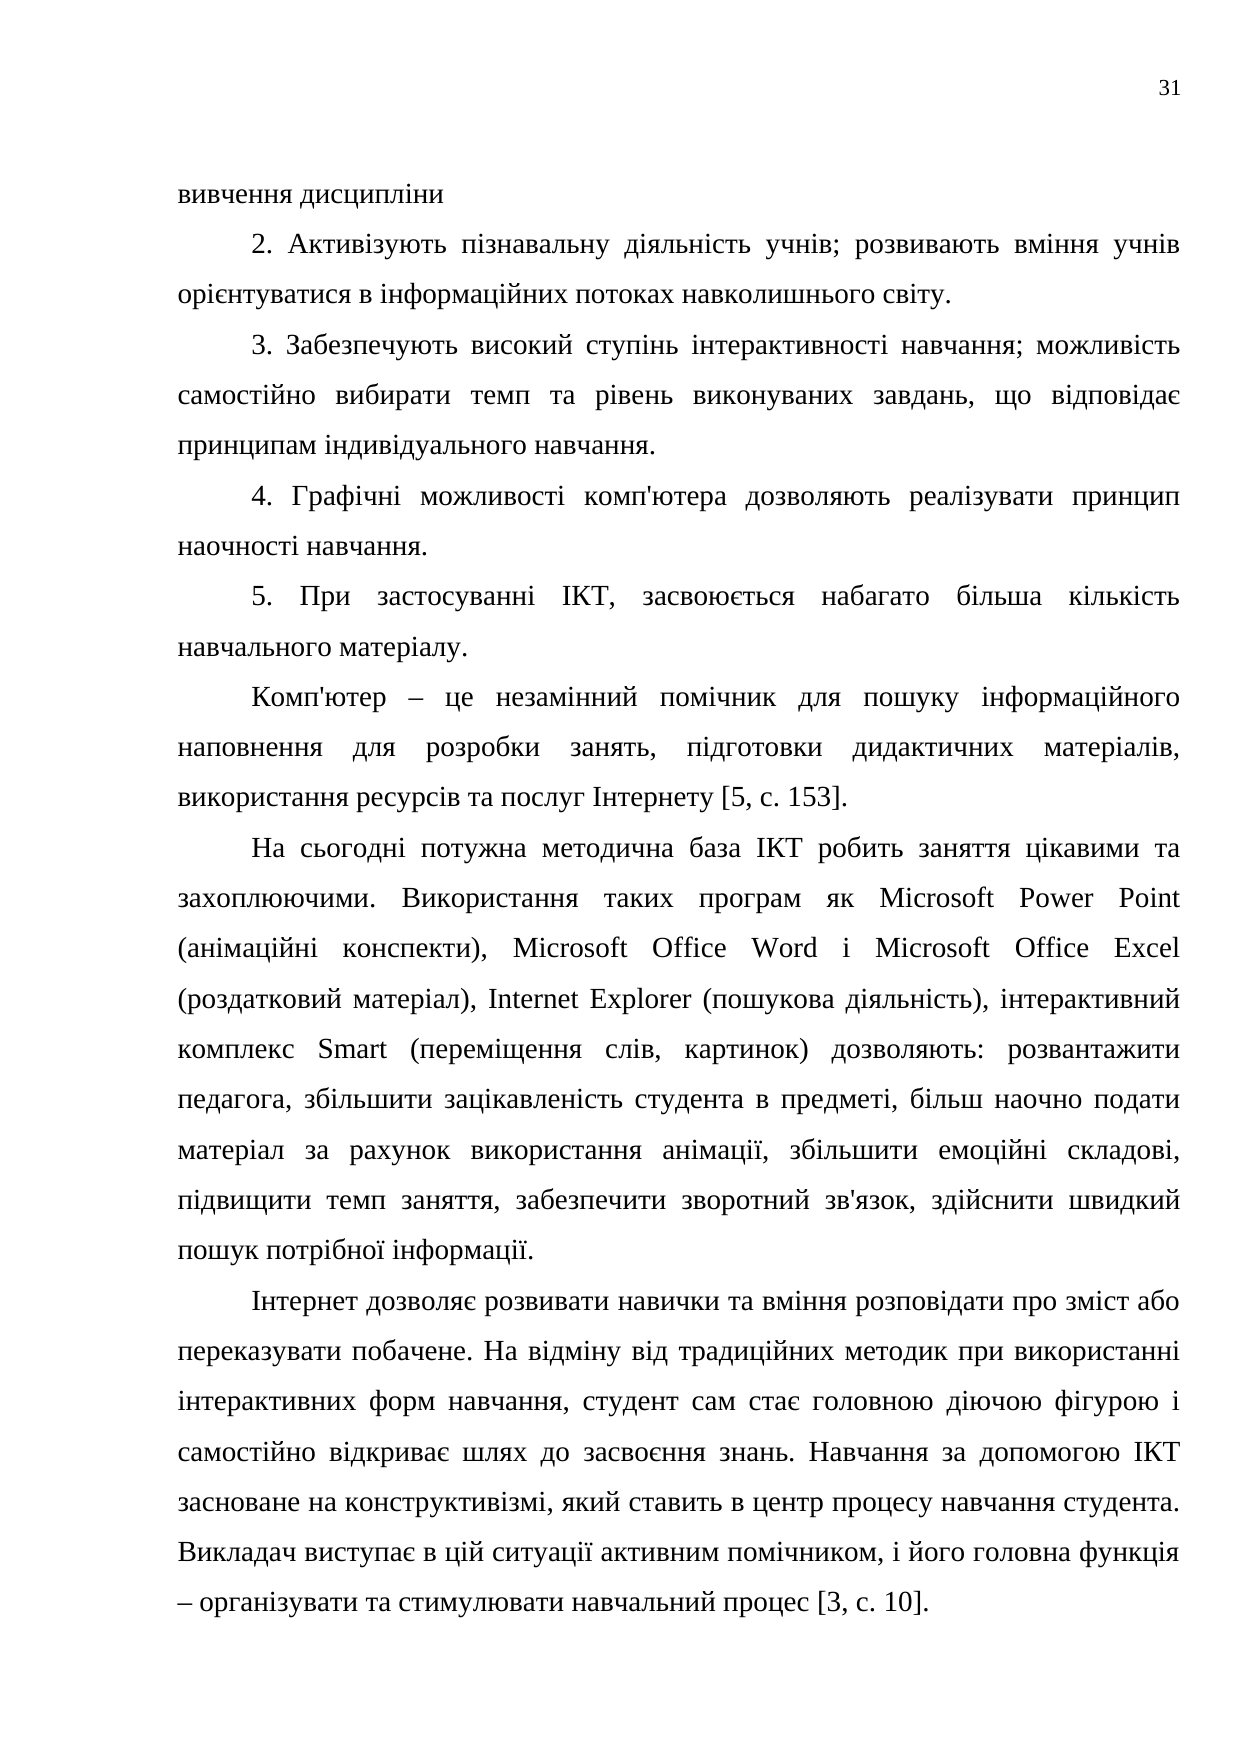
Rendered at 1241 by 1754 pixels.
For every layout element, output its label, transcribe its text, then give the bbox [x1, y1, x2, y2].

text 2. Активізують пізнавальну діяльність учнів; розвивають вміння учнів орієнтуватися в інформаційних потоках навколишнього світу. [177, 226, 1181, 310]
text 3. Забезпечують високий ступінь інтерактивності навчання; можливість самостійно вибирати темп та рівень виконуваних завдань, що відповідає принципам індивідуального навчання. [177, 327, 1181, 461]
text 5. При застосуванні ІКТ, засвоюється набагато більша кількість навчального матеріалу. [177, 578, 1181, 662]
text Інтернет дозволяє розвивати навички та вміння розповідати про зміст або переказувати побачене. На відміну від традиційних методик при використанні інтерактивних форм навчання, студент сам стає головною діючою фігурою і самостійно відкриває шлях до засвоєння знань. Навчання за допомогою ІКТ засноване на конструктивізмі, який ставить в центр процесу навчання студента. Викладач виступає в цій ситуації активним помічником, і його головна функція – організувати та стимулювати навчальний процес [3, с. 10]. [177, 1283, 1181, 1618]
text На сьогодні потужна методична база ІКТ робить заняття цікавими та захоплюючими. Використання таких програм як Microsoft Power Point (анімаційні конспекти), Microsoft Office Word і Microsoft Office Excel (роздатковий матеріал), Internet Explorer (пошукова діяльність), інтерактивний комплекс Smart (переміщення слів, картинок) дозволяють: розвантажити педагога, збільшити зацікавленість студента в предметі, більш наочно подати матеріал за рахунок використання анімації, збільшити емоційні складові, підвищити темп заняття, забезпечити зворотний зв'язок, здійснити швидкий пошук потрібної інформації. [177, 830, 1181, 1266]
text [177, 176, 1181, 209]
text 4. Графічні можливості комп'ютера дозволяють реалізувати принцип наочності навчання. [177, 478, 1181, 562]
text Комп'ютер – це незамінний помічник для пошуку інформаційного наповнення для розробки занять, підготовки дидактичних матеріалів, використання ресурсів та послуг Інтернету [5, с. 153]. [177, 679, 1181, 813]
